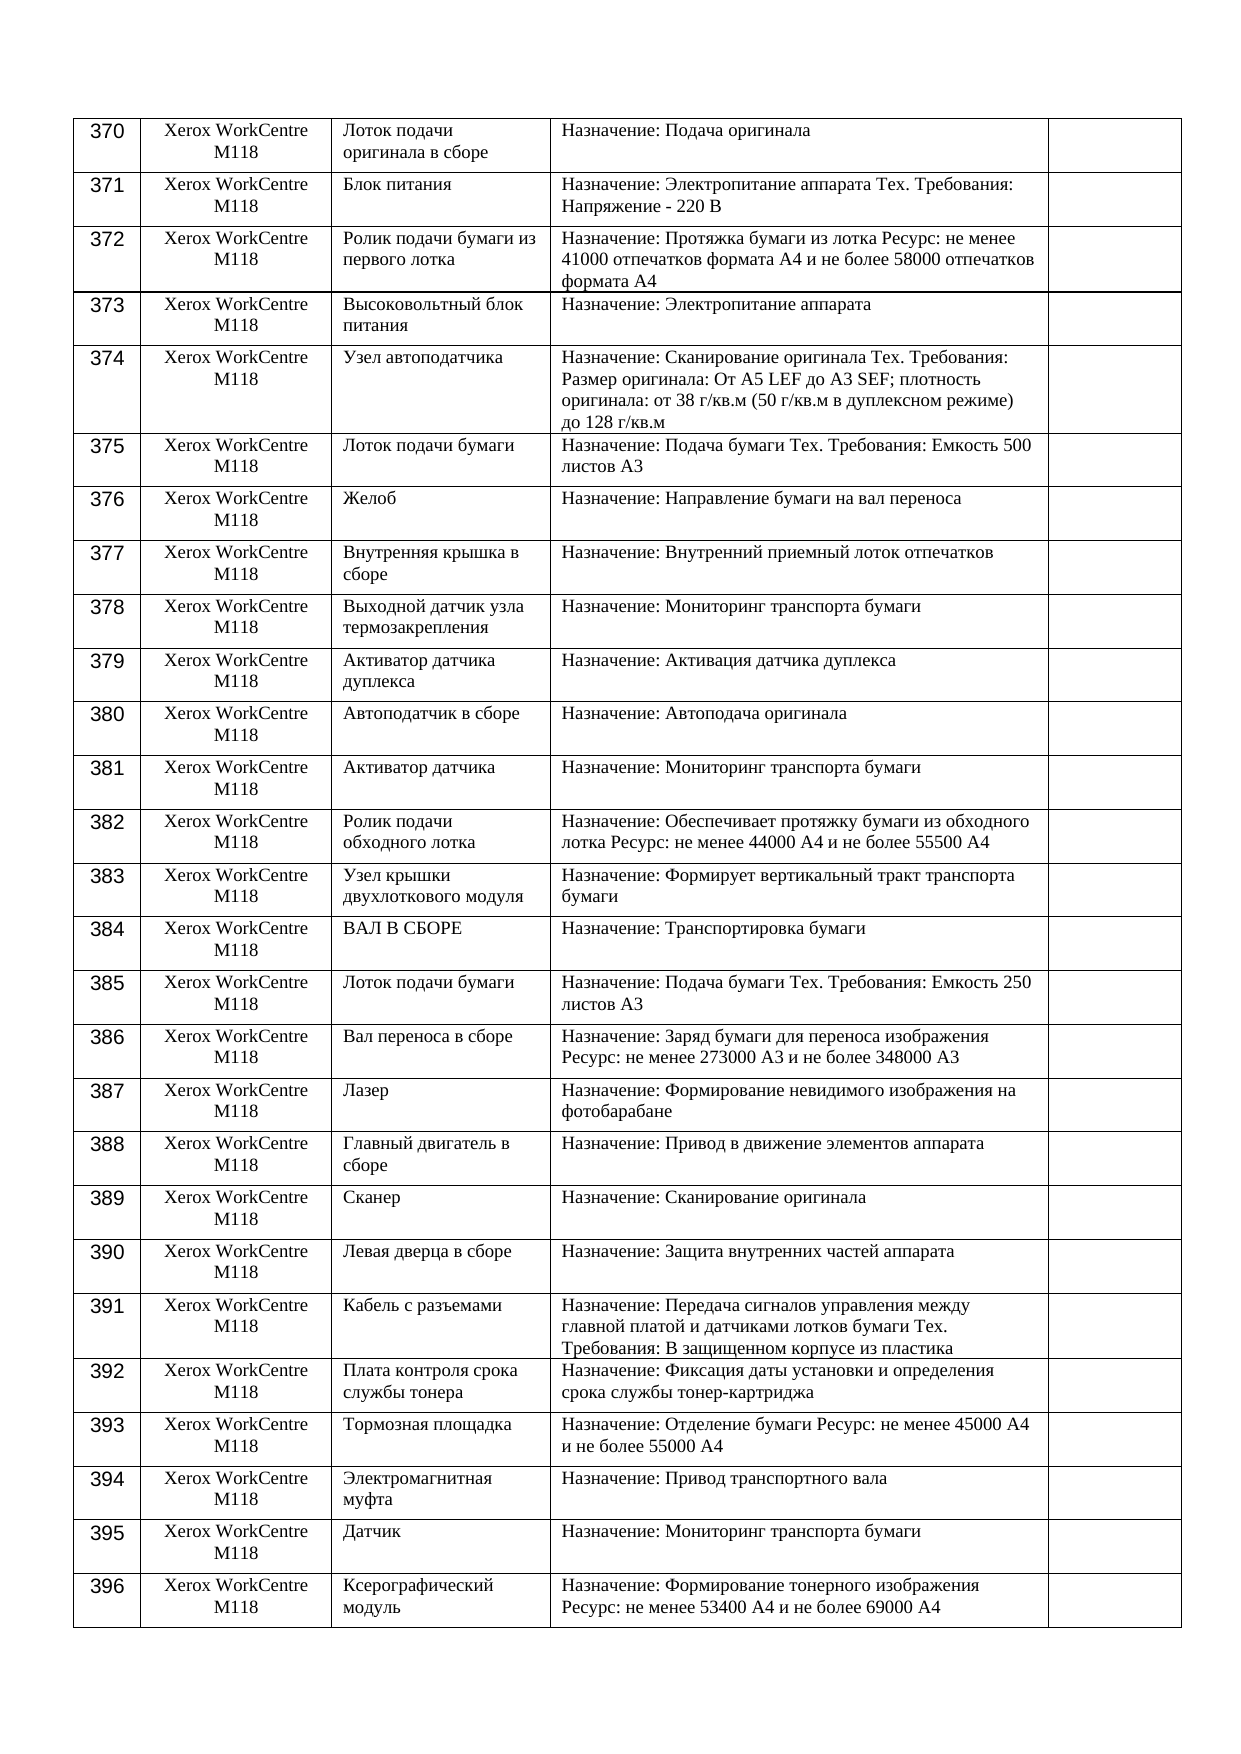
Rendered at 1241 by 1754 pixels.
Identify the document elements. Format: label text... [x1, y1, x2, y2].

table_cell Xerox WorkCentre M118 [141, 1240, 331, 1292]
table_cell [1049, 1413, 1181, 1466]
table_cell 372 [74, 227, 140, 291]
table_cell 394 [74, 1467, 140, 1519]
table_cell [1049, 1359, 1181, 1412]
table_cell Назначение: Подача бумаги Тех. Требования: Емкость 500 листов A3 [551, 434, 1048, 486]
table_cell Узел автоподатчика [332, 346, 550, 432]
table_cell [551, 1520, 1048, 1573]
table_cell Xerox WorkCentre M118 [141, 649, 331, 701]
table_cell Xerox WorkCentre M118 [141, 1186, 331, 1239]
table_cell Автоподатчик в сборе [332, 702, 550, 755]
table_cell 376 [74, 487, 140, 540]
table_cell Xerox WorkCentre M118 [141, 346, 331, 432]
table_cell 374 [74, 346, 140, 432]
table_cell [1049, 173, 1181, 226]
table_cell [1049, 1574, 1181, 1627]
table_cell Xerox WorkCentre M118 [141, 1413, 331, 1466]
table_cell Xerox WorkCentre M118 [141, 487, 331, 540]
table_cell Xerox WorkCentre M118 [141, 810, 331, 862]
table_cell 370 [74, 119, 140, 172]
table_cell Тормозная площадка [332, 1413, 550, 1466]
table_cell [1049, 293, 1181, 345]
table_cell Ролик подачи бумаги из первого лотка [332, 227, 550, 291]
table_cell [1049, 1467, 1181, 1519]
table_cell 387 [74, 1079, 140, 1131]
table_cell [1049, 810, 1181, 862]
table_cell Xerox WorkCentre M118 [141, 434, 331, 486]
table_cell Назначение: Защита внутренних частей аппарата [551, 1240, 1048, 1292]
table_cell Назначение: Отделение бумаги Ресурс: не менее 45000 A4 и не более 55000 A4 [551, 1413, 1048, 1466]
table_cell Назначение: Активация датчика дуплекса [551, 649, 1048, 701]
table_cell Xerox WorkCentre M118 [141, 1025, 331, 1077]
table_cell Назначение: Подача бумаги Тех. Требования: Емкость 250 листов A3 [551, 971, 1048, 1024]
table_cell 391 [74, 1294, 140, 1358]
table_cell Высоковольтный блок питания [332, 293, 550, 345]
table_cell 385 [74, 971, 140, 1024]
table_cell [1049, 487, 1181, 540]
table_cell Назначение: Сканирование оригинала [551, 1186, 1048, 1239]
table_cell 378 [74, 595, 140, 647]
table_cell Xerox WorkCentre M118 [141, 917, 331, 970]
table_cell 389 [74, 1186, 140, 1239]
table_cell 373 [74, 293, 140, 345]
table_cell Назначение: Внутренний приемный лоток отпечатков [551, 541, 1048, 594]
table_cell Датчик [332, 1520, 550, 1573]
table_cell ВАЛ В СБОРЕ [332, 917, 550, 970]
table_cell [1049, 595, 1181, 647]
table_cell Кабель с разъемами [332, 1294, 550, 1358]
table_cell [1049, 649, 1181, 701]
table_cell 386 [74, 1025, 140, 1077]
table_cell Xerox WorkCentre M118 [141, 1294, 331, 1358]
table_cell Узел крышки двухлоткового модуля [332, 864, 550, 916]
table_cell 392 [74, 1359, 140, 1412]
table_cell Назначение: Электропитание аппарата Тех. Требования: Напряжение - 220 В [551, 173, 1048, 226]
table_cell Назначение: Направление бумаги на вал переноса [551, 487, 1048, 540]
table_cell Xerox WorkCentre M118 [141, 595, 331, 647]
table_cell Назначение: Заряд бумаги для переноса изображения Ресурс: не менее 273000 А3 и не более 348000 А3 [551, 1025, 1048, 1077]
table_cell Xerox WorkCentre M118 [141, 702, 331, 755]
table_cell [1049, 1240, 1181, 1292]
table_cell 396 [74, 1574, 140, 1627]
table_cell 381 [74, 756, 140, 809]
table_cell Выходной датчик узла термозакрепления [332, 595, 550, 647]
table_cell Назначение: Привод транспортного вала [551, 1467, 1048, 1519]
table_cell 390 [74, 1240, 140, 1292]
table_cell Назначение: Мониторинг транспорта бумаги [551, 595, 1048, 647]
table_cell Назначение: Электропитание аппарата [551, 293, 1048, 345]
table_cell 375 [74, 434, 140, 486]
table_cell Лоток подачи бумаги [332, 971, 550, 1024]
table_cell [1049, 917, 1181, 970]
table_cell Назначение: Мониторинг транспорта бумаги [551, 756, 1048, 809]
table_cell Лазер [332, 1079, 550, 1131]
table_cell 393 [74, 1413, 140, 1466]
table_cell Главный двигатель в сборе [332, 1132, 550, 1185]
table_cell [1049, 119, 1181, 172]
table_cell Назначение: Фиксация даты установки и определения срока службы тонер-картриджа [551, 1359, 1048, 1412]
table_cell [1049, 864, 1181, 916]
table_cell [141, 1574, 331, 1627]
table_cell Назначение: Сканирование оригинала Тех. Требования: Размер оригинала: От A5 LEF до A3 SEF; плотность оригинала: от 38 г/кв.м (50 г/кв.м в дуплексном режиме) до 128 г/кв.м [551, 346, 1048, 432]
table_cell Назначение: Привод в движение элементов аппарата [551, 1132, 1048, 1185]
table_cell Xerox WorkCentre M118 [141, 1079, 331, 1131]
table_cell Назначение: Формирует вертикальный тракт транспорта бумаги [551, 864, 1048, 916]
table_cell Xerox WorkCentre M118 [141, 1520, 331, 1573]
table_cell Желоб [332, 487, 550, 540]
table_cell [1049, 541, 1181, 594]
table_cell Xerox WorkCentre M118 [141, 1132, 331, 1185]
table_cell Xerox WorkCentre M118 [141, 227, 331, 291]
table_cell Назначение: Подача оригинала [551, 119, 1048, 172]
table_cell Xerox WorkCentre M118 [141, 541, 331, 594]
table_cell Xerox WorkCentre M118 [141, 864, 331, 916]
table_cell Назначение: Формирование тонерного изображения Ресурс: не менее 53400 A4 и не более 69000 A4 [551, 1574, 1048, 1627]
table_cell Xerox WorkCentre M118 [141, 173, 331, 226]
table_cell [1049, 756, 1181, 809]
table_cell Активатор датчика дуплекса [332, 649, 550, 701]
table_cell 395 [74, 1520, 140, 1573]
table_cell [1049, 1025, 1181, 1077]
table_cell 380 [74, 702, 140, 755]
table_cell 371 [74, 173, 140, 226]
table_cell Вал переноса в сборе [332, 1025, 550, 1077]
table_cell Ксерографический модуль [332, 1574, 550, 1627]
table_cell [1049, 1294, 1181, 1358]
table_cell 382 [74, 810, 140, 862]
table_cell [1049, 434, 1181, 486]
table_cell [1049, 1186, 1181, 1239]
table_cell Лоток подачи бумаги [332, 434, 550, 486]
table_cell Сканер [332, 1186, 550, 1239]
table_cell [1049, 702, 1181, 755]
table_cell 377 [74, 541, 140, 594]
table_cell Назначение: Транспортировка бумаги [551, 917, 1048, 970]
table_cell Внутренняя крышка в сборе [332, 541, 550, 594]
table_cell Xerox WorkCentre M118 [141, 293, 331, 345]
table_cell Назначение: Формирование невидимого изображения на фотобарабане [551, 1079, 1048, 1131]
table_cell Ролик подачи обходного лотка [332, 810, 550, 862]
table_cell [1049, 346, 1181, 432]
table_cell 388 [74, 1132, 140, 1185]
table_cell [1049, 1132, 1181, 1185]
table_cell 384 [74, 917, 140, 970]
table_cell [1049, 1520, 1181, 1573]
table_cell 379 [74, 649, 140, 701]
table_cell Левая дверца в сборе [332, 1240, 550, 1292]
table_cell Xerox WorkCentre M118 [141, 756, 331, 809]
table_cell [1049, 1079, 1181, 1131]
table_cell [141, 119, 331, 172]
table_cell Назначение: Автоподача оригинала [551, 702, 1048, 755]
table_cell Назначение: Обеспечивает протяжку бумаги из обходного лотка Ресурс: не менее 44000 A4 и не более 55500 A4 [551, 810, 1048, 862]
table_cell Активатор датчика [332, 756, 550, 809]
table_cell Xerox WorkCentre M118 [141, 1467, 331, 1519]
table_cell [1049, 971, 1181, 1024]
table_cell Xerox WorkCentre M118 [141, 971, 331, 1024]
table_cell Лоток подачи оригинала в сборе [332, 119, 550, 172]
table_cell Электромагнитная муфта [332, 1467, 550, 1519]
table_cell [1049, 227, 1181, 291]
table_cell Плата контроля срока службы тонера [332, 1359, 550, 1412]
table_cell Назначение: Передача сигналов управления между главной платой и датчиками лотков бумаги Тех. Требования: В защищенном корпусе из пластика [551, 1294, 1048, 1358]
table_cell Назначение: Протяжка бумаги из лотка Ресурс: не менее 41000 отпечатков формата А4 и не более 58000 отпечатков формата А4 [551, 227, 1048, 291]
table_cell Блок питания [332, 173, 550, 226]
table_cell Xerox WorkCentre M118 [141, 1359, 331, 1412]
table_cell 383 [74, 864, 140, 916]
